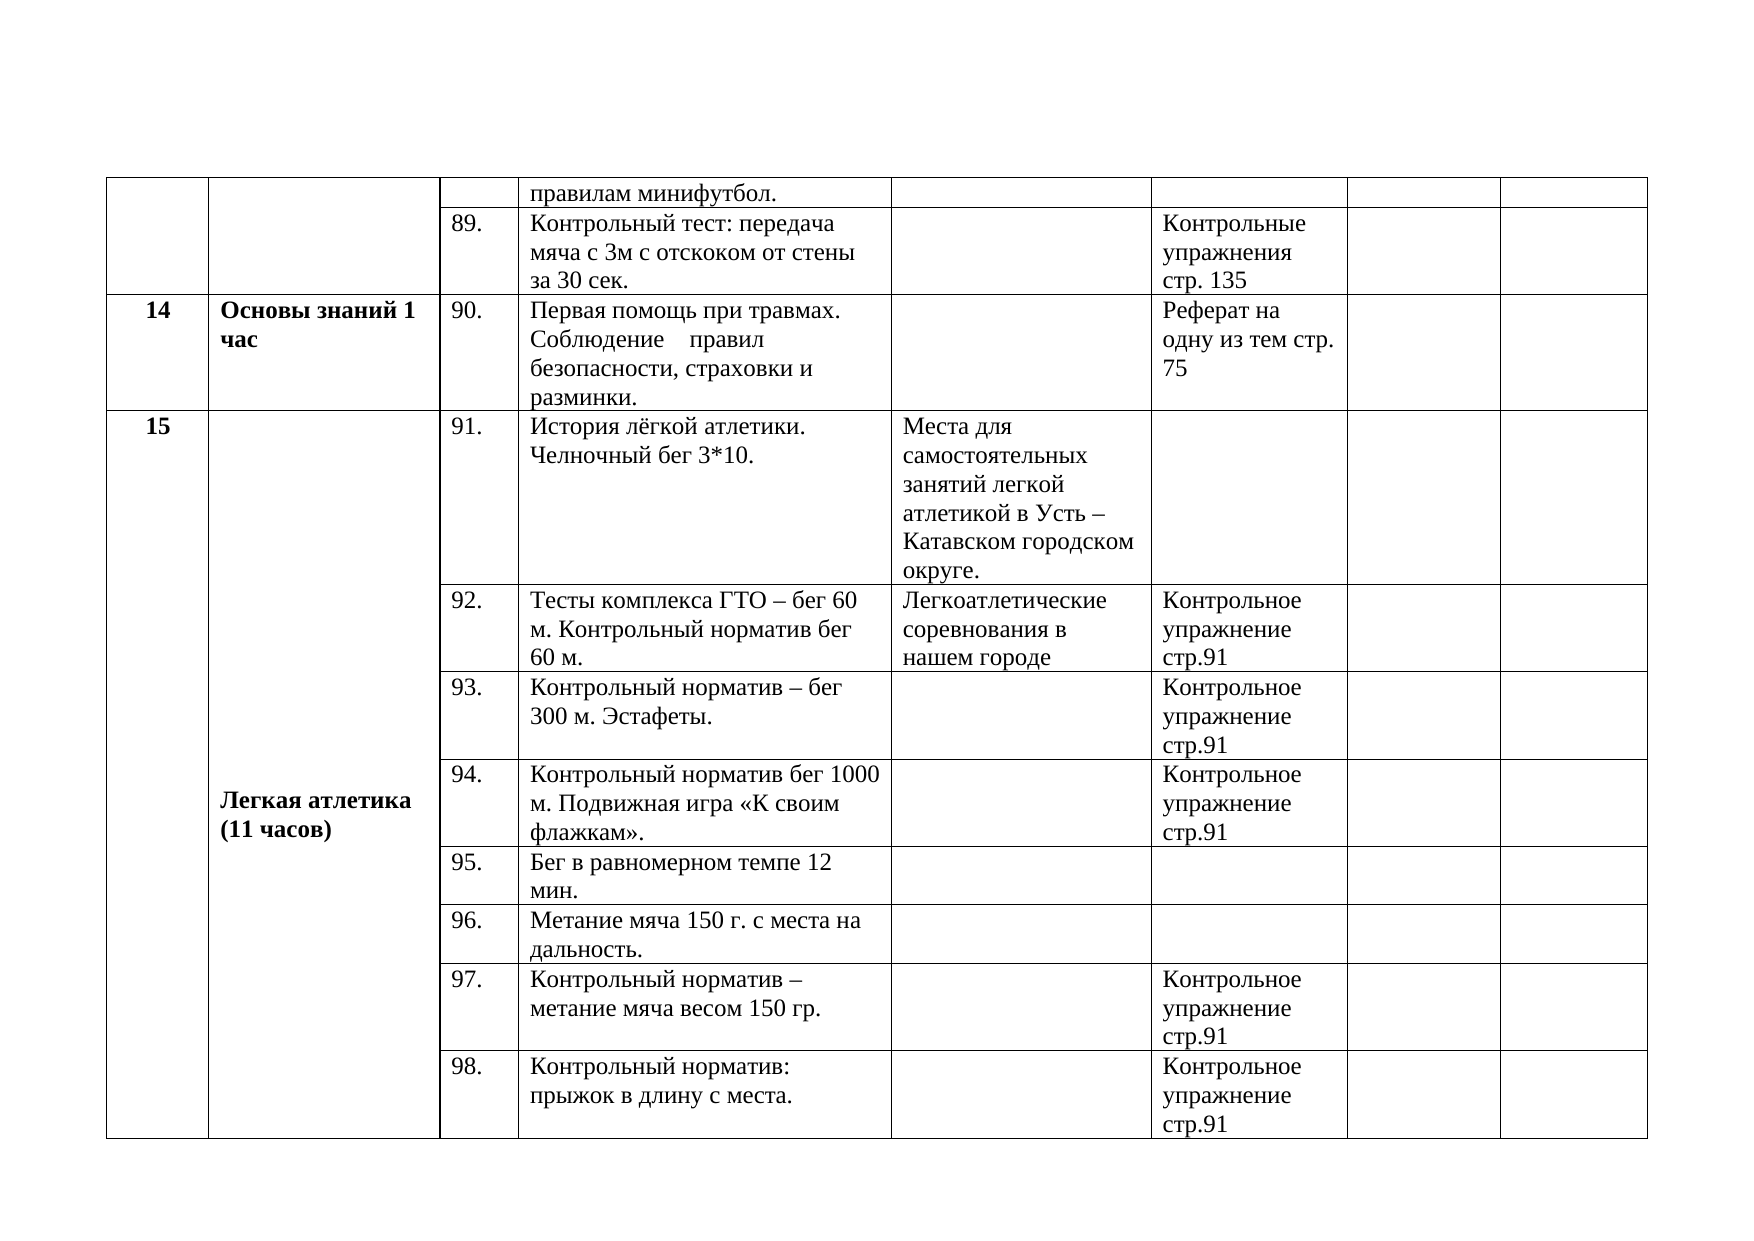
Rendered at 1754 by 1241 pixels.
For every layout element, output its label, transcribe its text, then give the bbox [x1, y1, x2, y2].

table_cell [1501, 905, 1647, 963]
table_cell [1348, 295, 1500, 410]
table_cell [441, 964, 518, 1050]
table_cell [441, 585, 518, 671]
table_cell [1348, 905, 1500, 963]
table_cell [1152, 411, 1347, 584]
table_cell [441, 905, 518, 963]
table_cell [1501, 1051, 1647, 1137]
table_cell [892, 178, 1151, 207]
table_cell Контрольный норматив – метание мяча весом 150 гр. [519, 964, 891, 1050]
table_cell [441, 295, 518, 410]
table_cell [892, 208, 1151, 294]
table_cell Метание мяча 150 г. с места на дальность. [519, 905, 891, 963]
table_cell [892, 905, 1151, 963]
table_cell [441, 1051, 518, 1137]
table_cell Легкая атлетика (11 часов) [209, 411, 439, 1137]
table_cell [1348, 847, 1500, 904]
table_cell [1501, 208, 1647, 294]
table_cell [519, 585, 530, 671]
table_cell [892, 295, 1151, 410]
table_cell [1152, 847, 1347, 904]
table_cell [1501, 760, 1647, 846]
table_cell [1501, 672, 1647, 758]
table_cell [1501, 411, 1647, 584]
table_cell [892, 760, 1151, 846]
table_cell Контрольное упражнение стр.91 [1152, 585, 1347, 671]
table_cell Контрольное упражнение стр.91 [1152, 672, 1347, 758]
table_cell Контрольное упражнение стр.91 [1152, 964, 1347, 1050]
table_cell [1348, 964, 1500, 1050]
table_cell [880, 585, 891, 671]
table_cell [1152, 905, 1347, 963]
table_cell Контрольный норматив – бег 300 м. Эстафеты. [519, 672, 891, 758]
table_cell Легкоатлетические соревнования в нашем городе [892, 585, 1151, 671]
table_cell [1501, 585, 1647, 671]
table_cell [892, 847, 1151, 904]
table_cell [1152, 178, 1347, 207]
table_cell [1152, 1051, 1347, 1137]
table_cell История лёгкой атлетики. Челночный бег 3*10. [519, 411, 891, 584]
table_cell Контрольный тест: передача мяча с 3м с отскоком от стены за 30 сек. [519, 208, 891, 294]
table_cell [441, 760, 518, 846]
table_cell [1501, 964, 1647, 1050]
table_cell [1348, 760, 1500, 846]
table_cell [441, 178, 518, 207]
table_cell Основы знаний 1 час [209, 295, 439, 410]
table_cell [441, 208, 518, 294]
table_cell [892, 1051, 1151, 1137]
table_cell [1348, 1051, 1500, 1137]
table_cell 15 [107, 411, 208, 1137]
table_cell [1348, 411, 1500, 584]
table_cell Места для самостоятельных занятий легкой атлетикой в Усть – Катавском городском округе. [892, 411, 1151, 584]
table_cell [441, 672, 518, 758]
table_cell Контрольный норматив: прыжок в длину с места. [519, 1051, 891, 1137]
table_cell Первая помощь при травмах. Соблюдение правил безопасности, страховки и разминки. [519, 295, 891, 410]
table_cell Контрольное упражнение стр.91 [1152, 760, 1347, 846]
table_cell Реферат на одну из тем стр. 75 [1152, 295, 1347, 410]
table_cell [892, 672, 1151, 758]
table_cell [1501, 847, 1647, 904]
table_cell [1501, 295, 1647, 410]
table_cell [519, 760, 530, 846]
table_cell 14 [107, 295, 208, 410]
table_cell [441, 411, 518, 584]
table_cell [519, 178, 891, 207]
table_cell [1348, 585, 1500, 671]
table_cell Контрольные упражнения стр. 135 [1152, 208, 1347, 294]
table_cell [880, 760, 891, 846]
table_cell [892, 964, 1151, 1050]
table_cell [441, 847, 518, 904]
table_cell [1348, 178, 1500, 207]
table_cell [1348, 672, 1500, 758]
table_cell [1348, 208, 1500, 294]
table_cell [1501, 178, 1647, 207]
